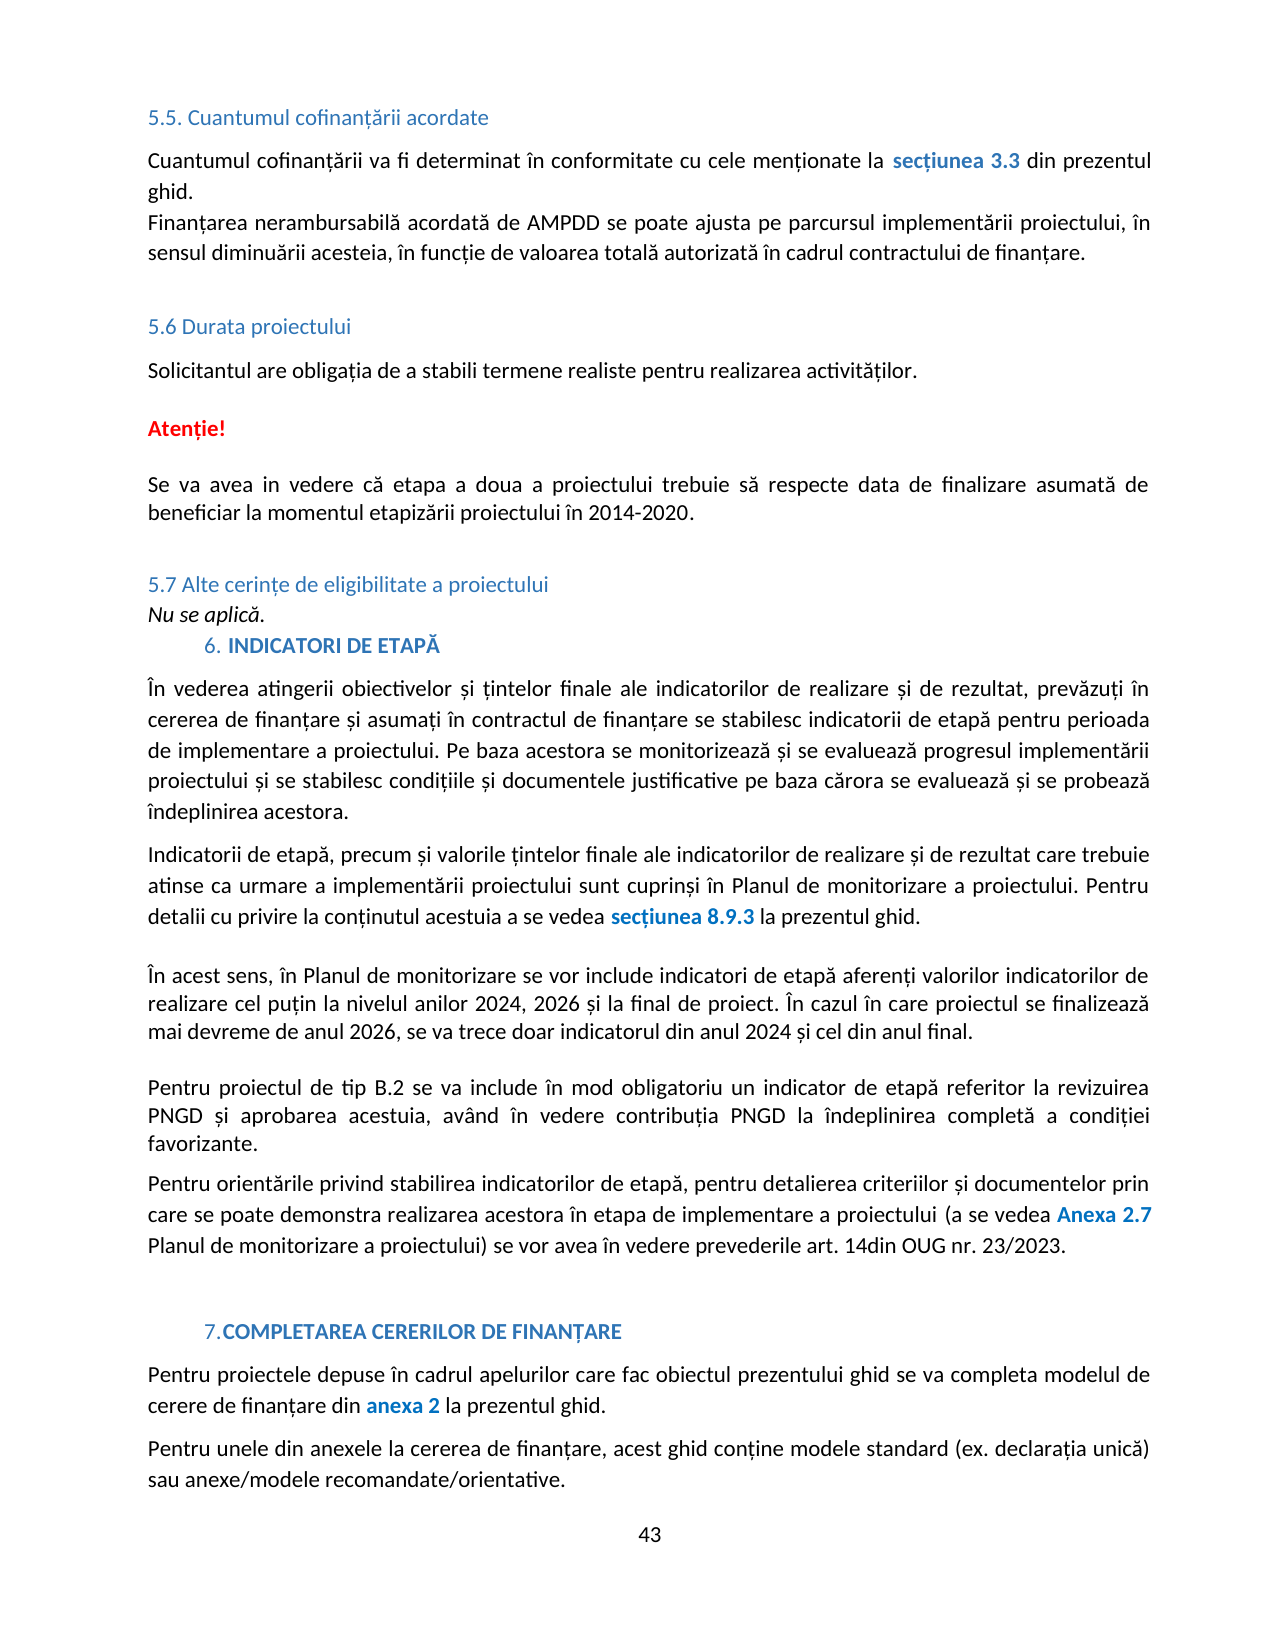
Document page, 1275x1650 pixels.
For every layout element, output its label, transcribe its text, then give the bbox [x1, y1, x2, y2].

text Nu se aplică. [148, 601, 1152, 628]
text Se va avea in vedere că etapa a doua a proiectului trebuie să respecte data de finalizare asumată de beneficiar la momentul etapizării proiectului în 2014-2020. [148, 471, 1152, 527]
subtitle 5.5. Cuantumul cofinanțării acordate [148, 103, 1152, 131]
text Indicatorii de etapă, precum și valorile țintelor finale ale indicatorilor de realizare și de rezultat care trebuie atinse ca urmare a implementării proiectului sunt cuprinși în Planul de monitorizare a proiectului. Pentru detalii cu privire la conținutul acestuia a se vedea secțiunea 8.9.3 la prezentul ghid. [148, 841, 1152, 930]
subtitle INDICATORI DE ETAPĂ [204, 631, 1152, 659]
subtitle COMPLETAREA CERERILOR DE FINANȚARE [204, 1317, 1152, 1345]
text Solicitantul are obligația de a stabili termene realiste pentru realizarea activităților. [148, 356, 1152, 384]
text În acest sens, în Planul de monitorizare se vor include indicatori de etapă aferenți valorilor indicatorilor de realizare cel puțin la nivelul anilor 2024, 2026 și la final de proiect. În cazul în care proiectul se finalizează mai devreme de anul 2026, se va trece doar indicatorul din anul 2024 și cel din anul final. [148, 961, 1152, 1045]
text Pentru unele din anexele la cererea de finanțare, acest ghid conține modele standard (ex. declarația unică) sau anexe/modele recomandate/orientative. [148, 1434, 1152, 1493]
text Atenție! [148, 414, 1152, 442]
text Cuantumul cofinanțării va fi determinat în conformitate cu cele menționate la secțiunea 3.3 din prezentul ghid. [148, 146, 1152, 205]
text Pentru orientările privind stabilirea indicatorilor de etapă, pentru detalierea criteriilor și documentelor prin care se poate demonstra realizarea acestora în etapa de implementare a proiectului (a se vedea Anexa 2.7 Planul de monitorizare a proiectului) se vor avea în vedere prevederile art. 14din OUG nr. 23/2023. [148, 1169, 1152, 1259]
text În vederea atingerii obiectivelor și țintelor finale ale indicatorilor de realizare și de rezultat, prevăzuți în cererea de finanțare și asumați în contractul de finanțare se stabilesc indicatorii de etapă pentru perioada de implementare a proiectului. Pe baza acestora se monitorizează și se evaluează progresul implementării proiectului și se stabilesc condițiile și documentele justificative pe baza cărora se evaluează și se probează îndeplinirea acestora. [148, 674, 1152, 825]
text Finanţarea nerambursabilă acordată de AMPDD se poate ajusta pe parcursul implementării proiectului, în sensul diminuării acesteia, în funcție de valoarea totală autorizată în cadrul contractului de finanțare. [148, 208, 1152, 267]
text Pentru proiectul de tip B.2 se va include în mod obligatoriu un indicator de etapă referitor la revizuirea PNGD și aprobarea acestuia, având în vedere contribuția PNGD la îndeplinirea completă a condiției favorizante. [148, 1073, 1152, 1157]
subtitle 5.7 Alte cerințe de eligibilitate a proiectului [148, 570, 1152, 598]
text Pentru proiectele depuse în cadrul apelurilor care fac obiectul prezentului ghid se va completa modelul de cerere de finanțare din anexa 2 la prezentul ghid. [148, 1361, 1152, 1419]
subtitle 5.6 Durata proiectului [148, 312, 1152, 341]
